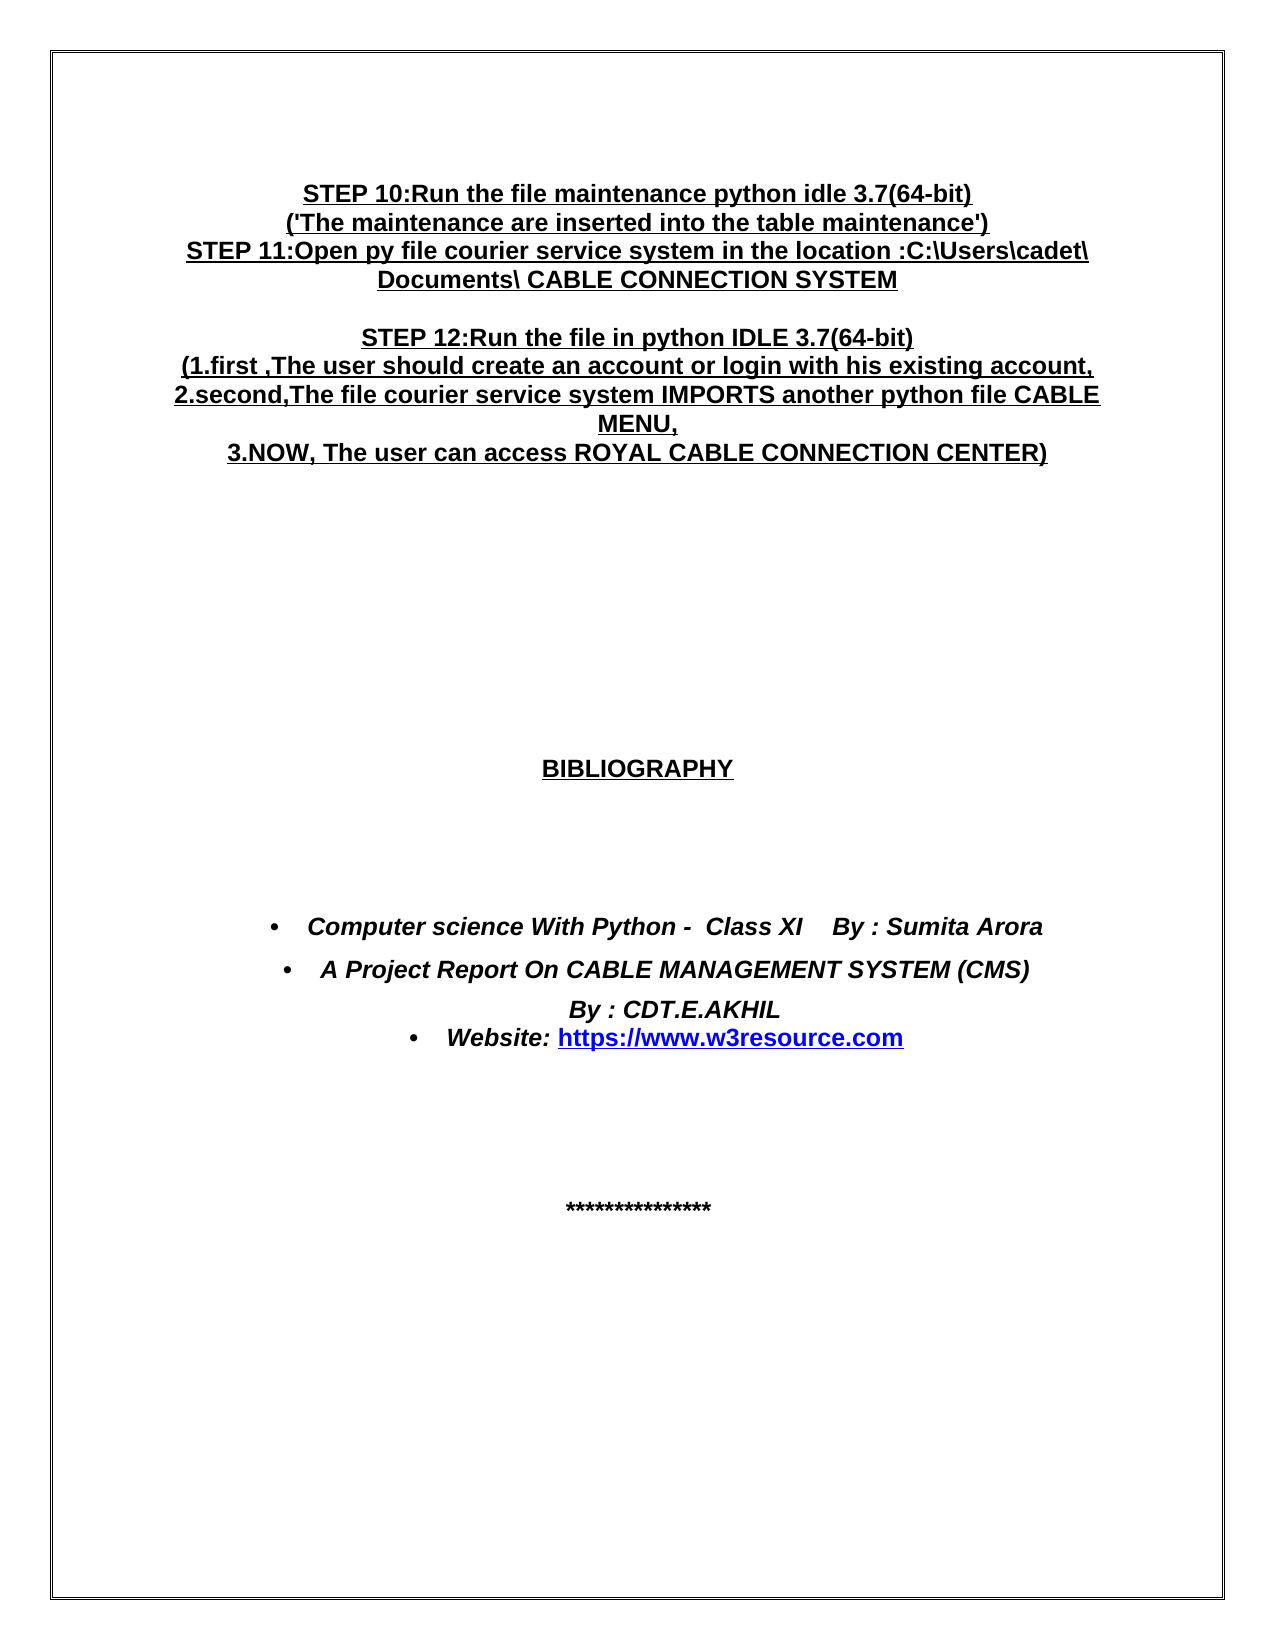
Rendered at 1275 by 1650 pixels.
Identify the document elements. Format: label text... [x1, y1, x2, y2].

list Computer science With Python - Class XI By : Sumita Arora [187, 912, 1125, 941]
text By : CDT.E.AKHIL [225, 998, 1124, 1023]
text STEP 10:Run the file maintenance python idle 3.7(64-bit) [150, 179, 1125, 207]
list Website: https://www.w3resource.com [187, 1023, 1125, 1052]
text STEP 12:Run the file in python IDLE 3.7(64-bit) [150, 322, 1125, 351]
text (1.first ,The user should create an account or login with his existing account, [150, 351, 1125, 380]
text ('The maintenance are inserted into the table maintenance') [150, 207, 1125, 236]
list A Project Report On CABLE MANAGEMENT SYSTEM (CMS) [187, 955, 1125, 984]
text *************** [150, 1196, 1125, 1224]
text 2.second,The file courier service system IMPORTS another python file CABLE MENU, [150, 380, 1125, 437]
text STEP 11:Open py file courier service system in the location :C:\Users\cadet\Documents\ CABLE CONNECTION SYSTEM [150, 236, 1125, 294]
text 3.NOW, The user can access ROYAL CABLE CONNECTION CENTER) [150, 437, 1125, 466]
text BIBLIOGRAPHY [150, 754, 1125, 782]
